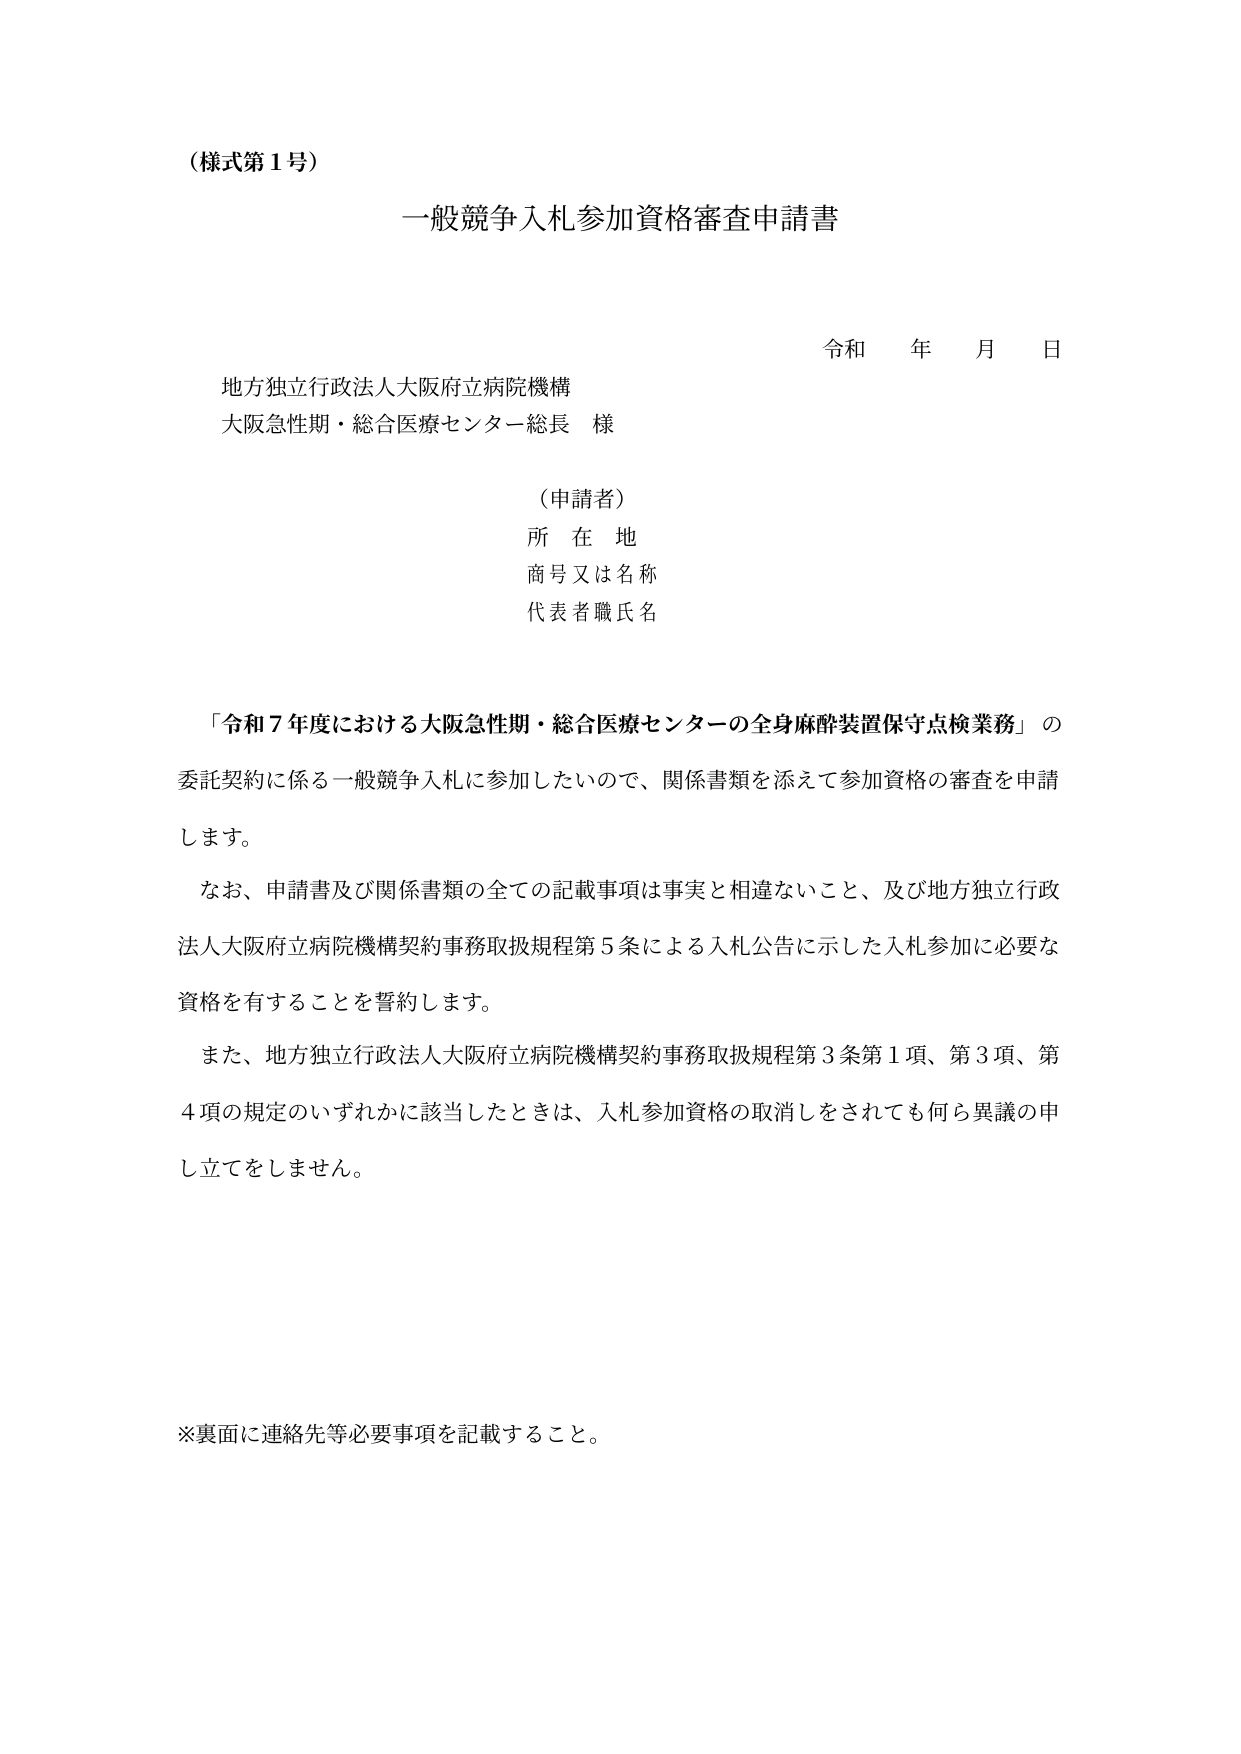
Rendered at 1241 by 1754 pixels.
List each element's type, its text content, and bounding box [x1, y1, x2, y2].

text ※裏面に連絡先等必要事項を記載すること。 [177, 1414, 1063, 1451]
text 大阪急性期・総合医療センター総長 様 [177, 404, 1063, 442]
text 一般競争入札参加資格審査申請書 [177, 179, 1063, 254]
text 地方独立行政法人大阪府立病院機構 [177, 367, 1063, 404]
text （様式第１号） [177, 142, 1063, 179]
text また、地方独立行政法人大阪府立病院機構契約事務取扱規程第３条第１項、第３項、第４項の規定のいずれかに該当したときは、入札参加資格の取消しをされても何ら異議の申し立てをしません。 [177, 1036, 1063, 1186]
text 令和 年 月 日 [177, 329, 1063, 367]
text なお、申請書及び関係書類の全ての記載事項は事実と相違ないこと、及び地方独立行政法人大阪府立病院機構契約事務取扱規程第５条による入札公告に示した入札参加に必要な資格を有することを誓約します。 [177, 870, 1063, 1020]
text 代表者職氏名 [177, 592, 1063, 629]
text 商号又は名称 [177, 554, 1063, 592]
text （申請者） [177, 479, 1063, 517]
text 「令和７年度における大阪急性期・総合医療センターの全身麻酔装置保守点検業務」の委託契約に係る一般競争入札に参加したいので、関係書類を添えて参加資格の審査を申請します。 [177, 704, 1063, 854]
text 所在地 [177, 517, 1063, 554]
